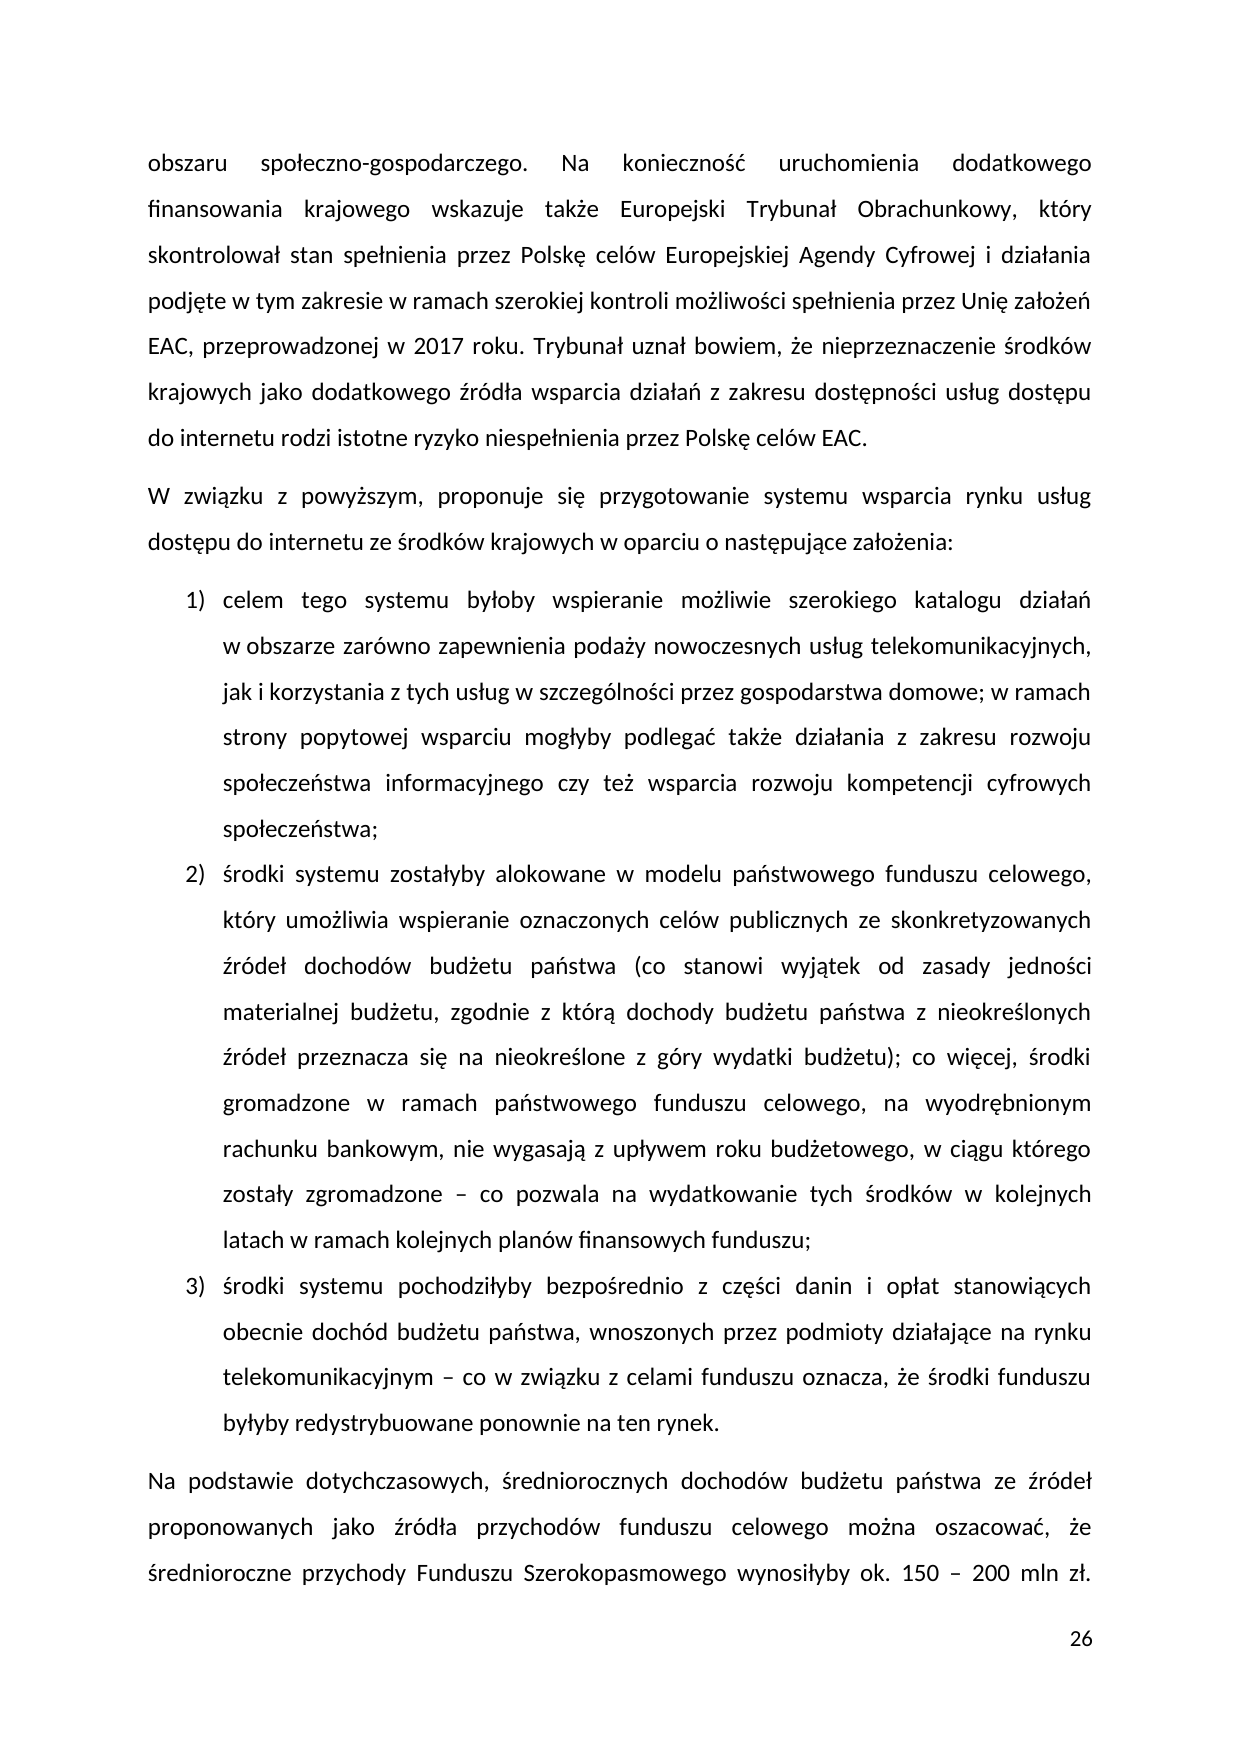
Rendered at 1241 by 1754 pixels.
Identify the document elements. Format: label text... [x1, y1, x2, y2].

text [148, 148, 1093, 452]
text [148, 1466, 1093, 1587]
list celem tego systemu byłoby wspieranie możliwie szerokiego katalogu działań w obszarze zarówno zapewnienia podaży nowoczesnych usług telekomunikacyjnych, jak i korzystania z tych usług w szczególności przez gospodarstwa domowe; w ramach strony popytowej wsparciu mogłyby podlegać także działania z zakresu rozwoju społeczeństwa informacyjnego czy też wsparcia rozwoju kompetencji cyfrowych społeczeństwa; [185, 584, 1093, 843]
text W związku z powyższym, proponuje się przygotowanie systemu wsparcia rynku usług dostępu do internetu ze środków krajowych w oparciu o następujące założenia: [148, 480, 1093, 556]
list środki systemu zostałyby alokowane w modelu państwowego funduszu celowego, który umożliwia wspieranie oznaczonych celów publicznych ze skonkretyzowanych źródeł dochodów budżetu państwa (co stanowi wyjątek od zasady jedności materialnej budżetu, zgodnie z którą dochody budżetu państwa z nieokreślonych źródeł przeznacza się na nieokreślone z góry wydatki budżetu); co więcej, środki gromadzone w ramach państwowego funduszu celowego, na wyodrębnionym rachunku bankowym, nie wygasają z upływem roku budżetowego, w ciągu którego zostały zgromadzone – co pozwala na wydatkowanie tych środków w kolejnych latach w ramach kolejnych planów finansowych funduszu; [185, 858, 1093, 1255]
list środki systemu pochodziłyby bezpośrednio z części danin i opłat stanowiących obecnie dochód budżetu państwa, wnoszonych przez podmioty działające na rynku telekomunikacyjnym – co w związku z celami funduszu oznacza, że środki funduszu byłyby redystrybuowane ponownie na ten rynek. [185, 1270, 1093, 1438]
